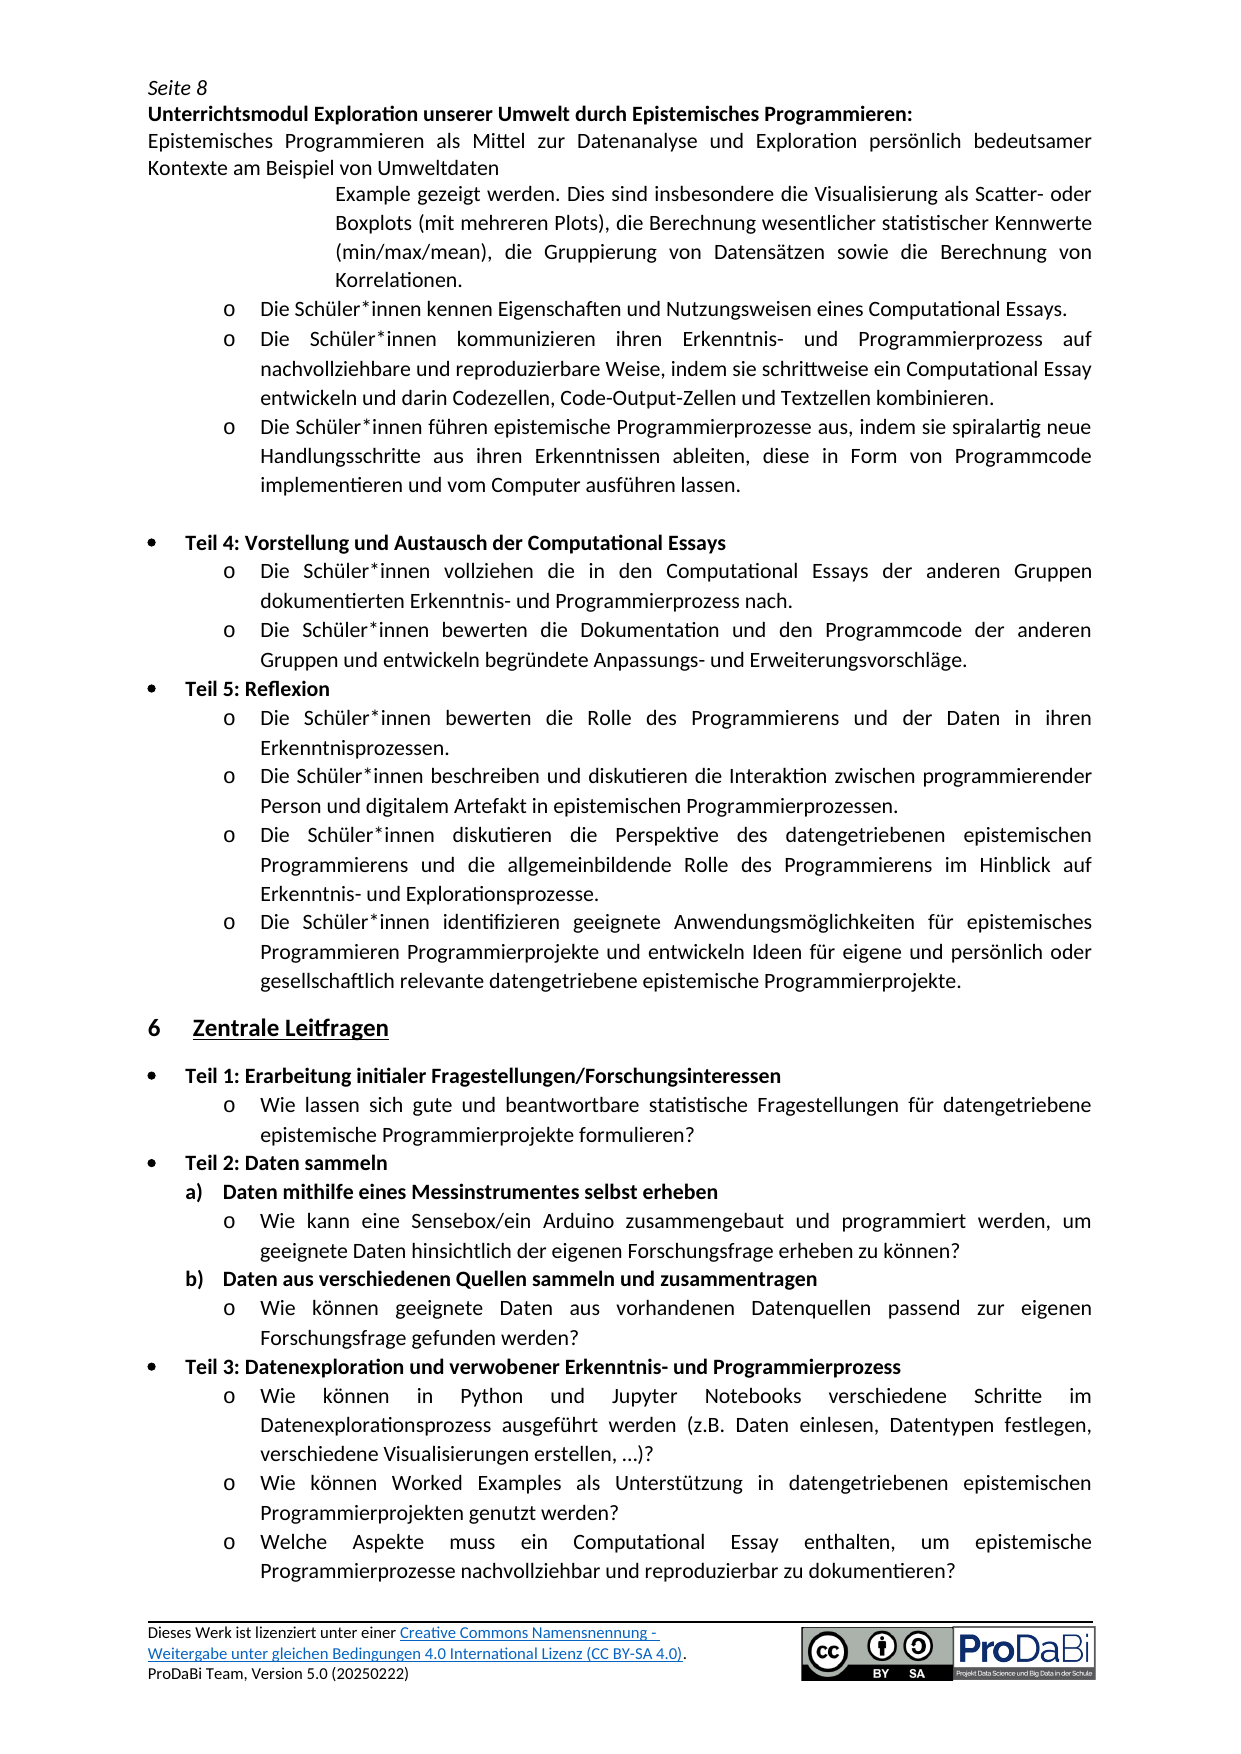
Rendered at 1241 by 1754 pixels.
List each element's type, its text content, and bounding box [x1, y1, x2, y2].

list Wie können Worked Examples als Unterstützung in datengetriebenen epistemischen Programmierprojekten genutzt werden? [223, 1469, 1093, 1526]
list Die Schüler*innen identifizieren geeignete Anwendungsmöglichkeiten für epistemisches Programmieren Programmierprojekte und entwickeln Ideen für eigene und persönlich oder gesellschaftlich relevante datengetriebene epistemische Programmierprojekte. [223, 908, 1093, 994]
list Wie kann eine Sensebox/ein Arduino zusammengebaut und programmiert werden, um geeignete Daten hinsichtlich der eigenen Forschungsfrage erheben zu können? [223, 1207, 1093, 1263]
list Daten aus verschiedenen Quellen sammeln und zusammentragen [185, 1266, 1093, 1292]
subtitle Zentrale Leitfragen [148, 1012, 1093, 1043]
picture [801, 1626, 1098, 1681]
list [298, 180, 1093, 293]
list Die Schüler*innen beschreiben und diskutieren die Interaktion zwischen programmierender Person und digitalem Artefakt in epistemischen Programmierprozessen. [223, 762, 1093, 819]
list Die Schüler*innen kommunizieren ihren Erkenntnis- und Programmierprozess auf nachvollziehbare und reproduzierbare Weise, indem sie schrittweise ein Computational Essay entwickeln und darin Codezellen, Code-Output-Zellen und Textzellen kombinieren. [223, 325, 1093, 411]
list Teil 3: Datenexploration und verwobener Erkenntnis- und Programmierprozess [148, 1353, 1093, 1380]
list Wie lassen sich gute und beantwortbare statistische Fragestellungen für datengetriebene epistemische Programmierprojekte formulieren? [223, 1091, 1093, 1147]
list Teil 2: Daten sammeln [148, 1149, 1093, 1176]
list Welche Aspekte muss ein Computational Essay enthalten, um epistemische Programmierprozesse nachvollziehbar und reproduzierbar zu dokumentieren? [223, 1528, 1093, 1584]
list Die Schüler*innen bewerten die Rolle des Programmierens und der Daten in ihren Erkenntnisprozessen. [223, 704, 1093, 760]
list Die Schüler*innen bewerten die Dokumentation und den Programmcode der anderen Gruppen und entwickeln begründete Anpassungs- und Erweiterungsvorschläge. [223, 616, 1093, 673]
list Die Schüler*innen vollziehen die in den Computational Essays der anderen Gruppen dokumentierten Erkenntnis- und Programmierprozess nach. [223, 558, 1093, 614]
list Wie können in Python und Jupyter Notebooks verschiedene Schritte im Datenexplorationsprozess ausgeführt werden (z.B. Daten einlesen, Datentypen festlegen, verschiedene Visualisierungen erstellen, …)? [223, 1382, 1093, 1467]
list Wie können geeignete Daten aus vorhandenen Datenquellen passend zur eigenen Forschungsfrage gefunden werden? [223, 1294, 1093, 1351]
list Teil 5: Reflexion [148, 675, 1093, 702]
list Die Schüler*innen führen epistemische Programmierprozesse aus, indem sie spiralartig neue Handlungsschritte aus ihren Erkenntnissen ableiten, diese in Form von Programmcode implementieren und vom Computer ausführen lassen. [223, 413, 1093, 498]
list Die Schüler*innen kennen Eigenschaften und Nutzungsweisen eines Computational Essays. [223, 295, 1093, 323]
list Teil 4: Vorstellung und Austausch der Computational Essays [148, 529, 1093, 556]
list Teil 1: Erarbeitung initialer Fragestellungen/Forschungsinteressen [148, 1062, 1093, 1089]
list Die Schüler*innen diskutieren die Perspektive des datengetriebenen epistemischen Programmierens und die allgemeinbildende Rolle des Programmierens im Hinblick auf Erkenntnis- und Explorationsprozesse. [223, 821, 1093, 906]
list Daten mithilfe eines Messinstrumentes selbst erheben [185, 1178, 1093, 1205]
